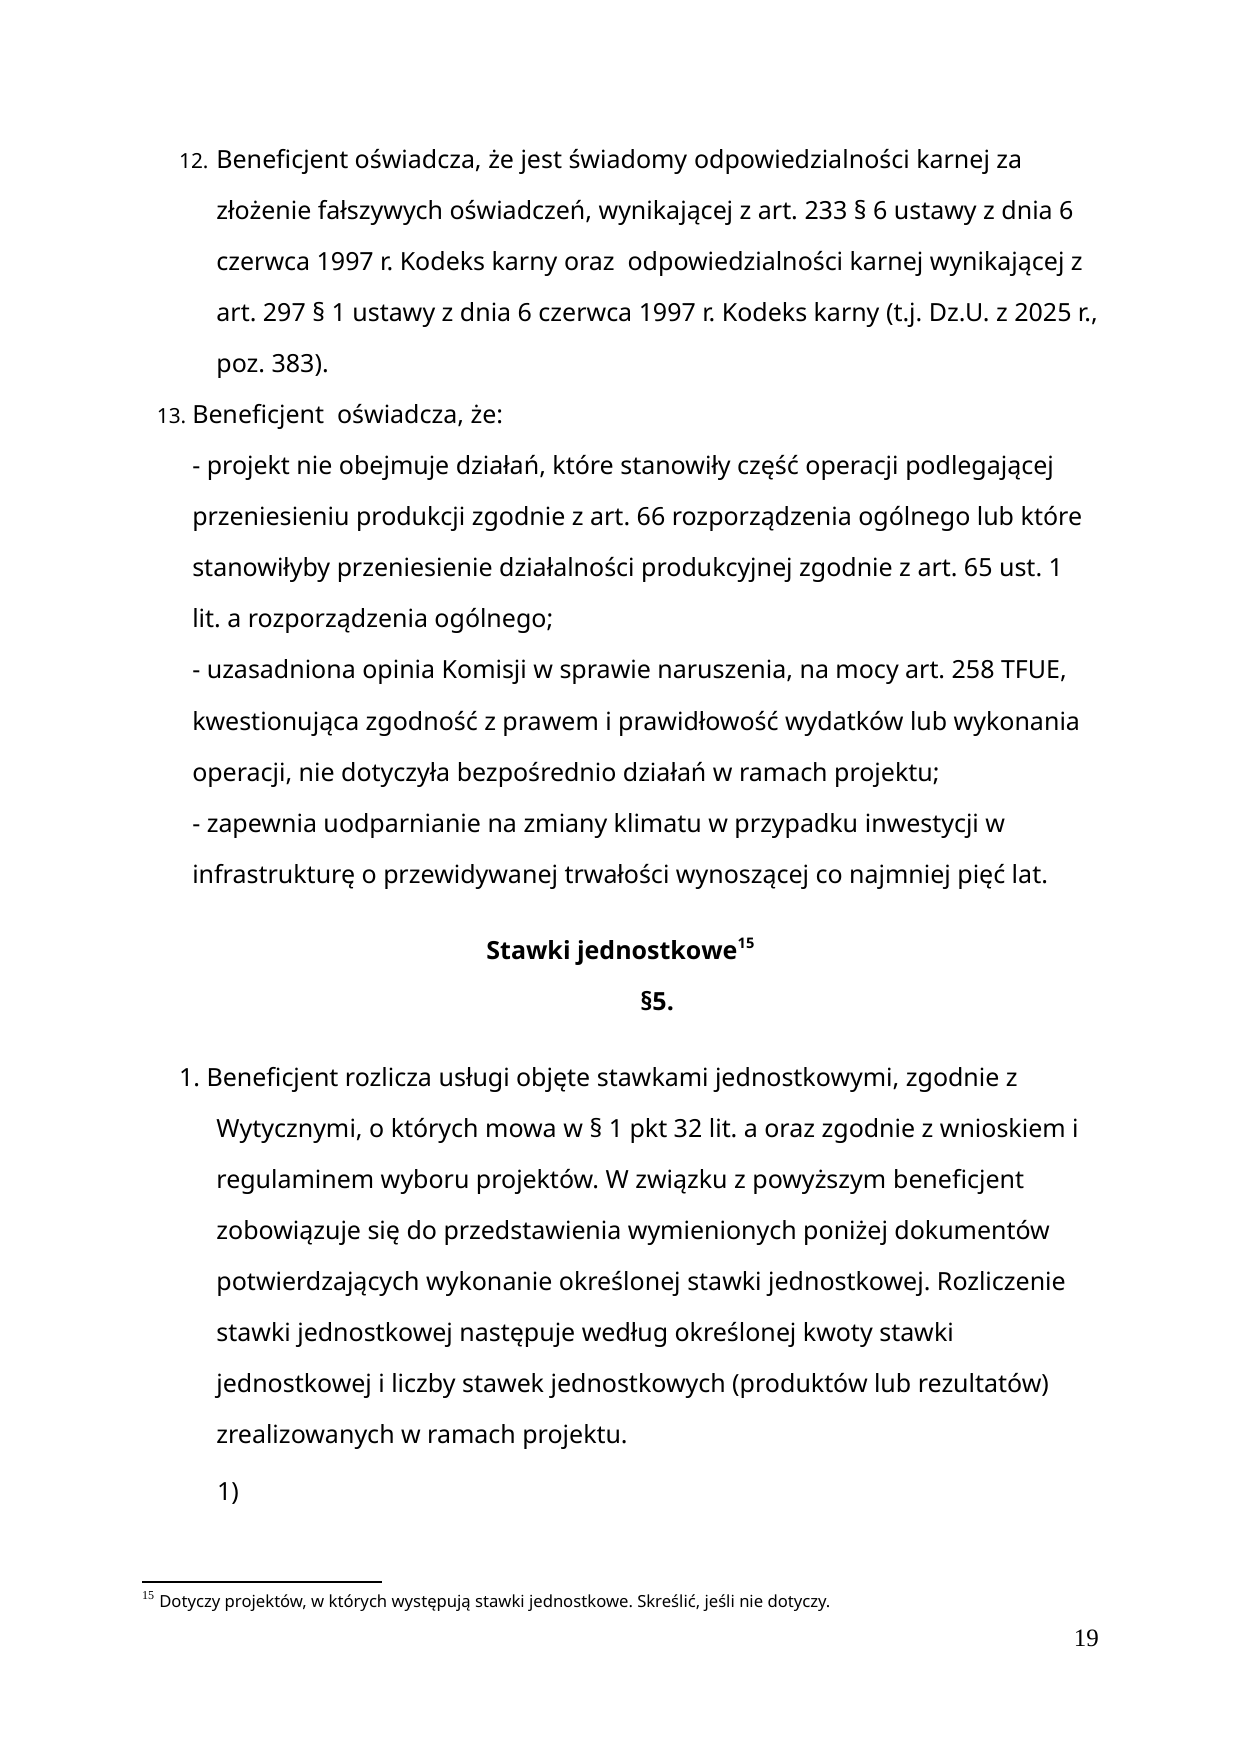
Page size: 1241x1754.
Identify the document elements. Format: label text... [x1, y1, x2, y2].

list Beneficjent oświadcza, że: [157, 397, 1098, 431]
list §5. [216, 983, 1098, 1017]
text Stawki jednostkowe [142, 932, 1098, 966]
text - zapewnia uodparnianie na zmiany klimatu w przypadku inwestycji w infrastrukturę o przewidywanej trwałości wynoszącej co najmniej pięć lat. [192, 805, 1098, 890]
text - uzasadniona opinia Komisji w sprawie naruszenia, na mocy art. 258 TFUE, kwestionująca zgodność z prawem i prawidłowość wydatków lub wykonania operacji, nie dotyczyła bezpośrednio działań w ramach projektu; [192, 652, 1098, 788]
text - projekt nie obejmuje działań, które stanowiły część operacji podlegającej przeniesieniu produkcji zgodnie z art. 66 rozporządzenia ogólnego lub które stanowiłyby przeniesienie działalności produkcyjnej zgodnie z art. 65 ust. 1 lit. a rozporządzenia ogólnego; [192, 448, 1098, 635]
list Beneficjent oświadcza, że jest świadomy odpowiedzialności karnej za złożenie fałszywych oświadczeń, wynikającej z art. 233 § 6 ustawy z dnia 6 czerwca 1997 r. Kodeks karny oraz odpowiedzialności karnej wynikającej z art. 297 § 1 ustawy z dnia 6 czerwca 1997 r. Kodeks karny (t.j. Dz.U. z 2025 r., poz. 383). [179, 142, 1098, 380]
text 1. Beneficjent rozlicza usługi objęte stawkami jednostkowymi, zgodnie z Wytycznymi, o których mowa w § 1 pkt 32 lit. a oraz zgodnie z wnioskiem i regulaminem wyboru projektów. W związku z powyższym beneficjent zobowiązuje się do przedstawienia wymienionych poniżej dokumentów potwierdzających wykonanie określonej stawki jednostkowej. Rozliczenie stawki jednostkowej następuje według określonej kwoty stawki jednostkowej i liczby stawek jednostkowych (produktów lub rezultatów) zrealizowanych w ramach projektu. [179, 1059, 1098, 1451]
text 1) [217, 1474, 1098, 1508]
